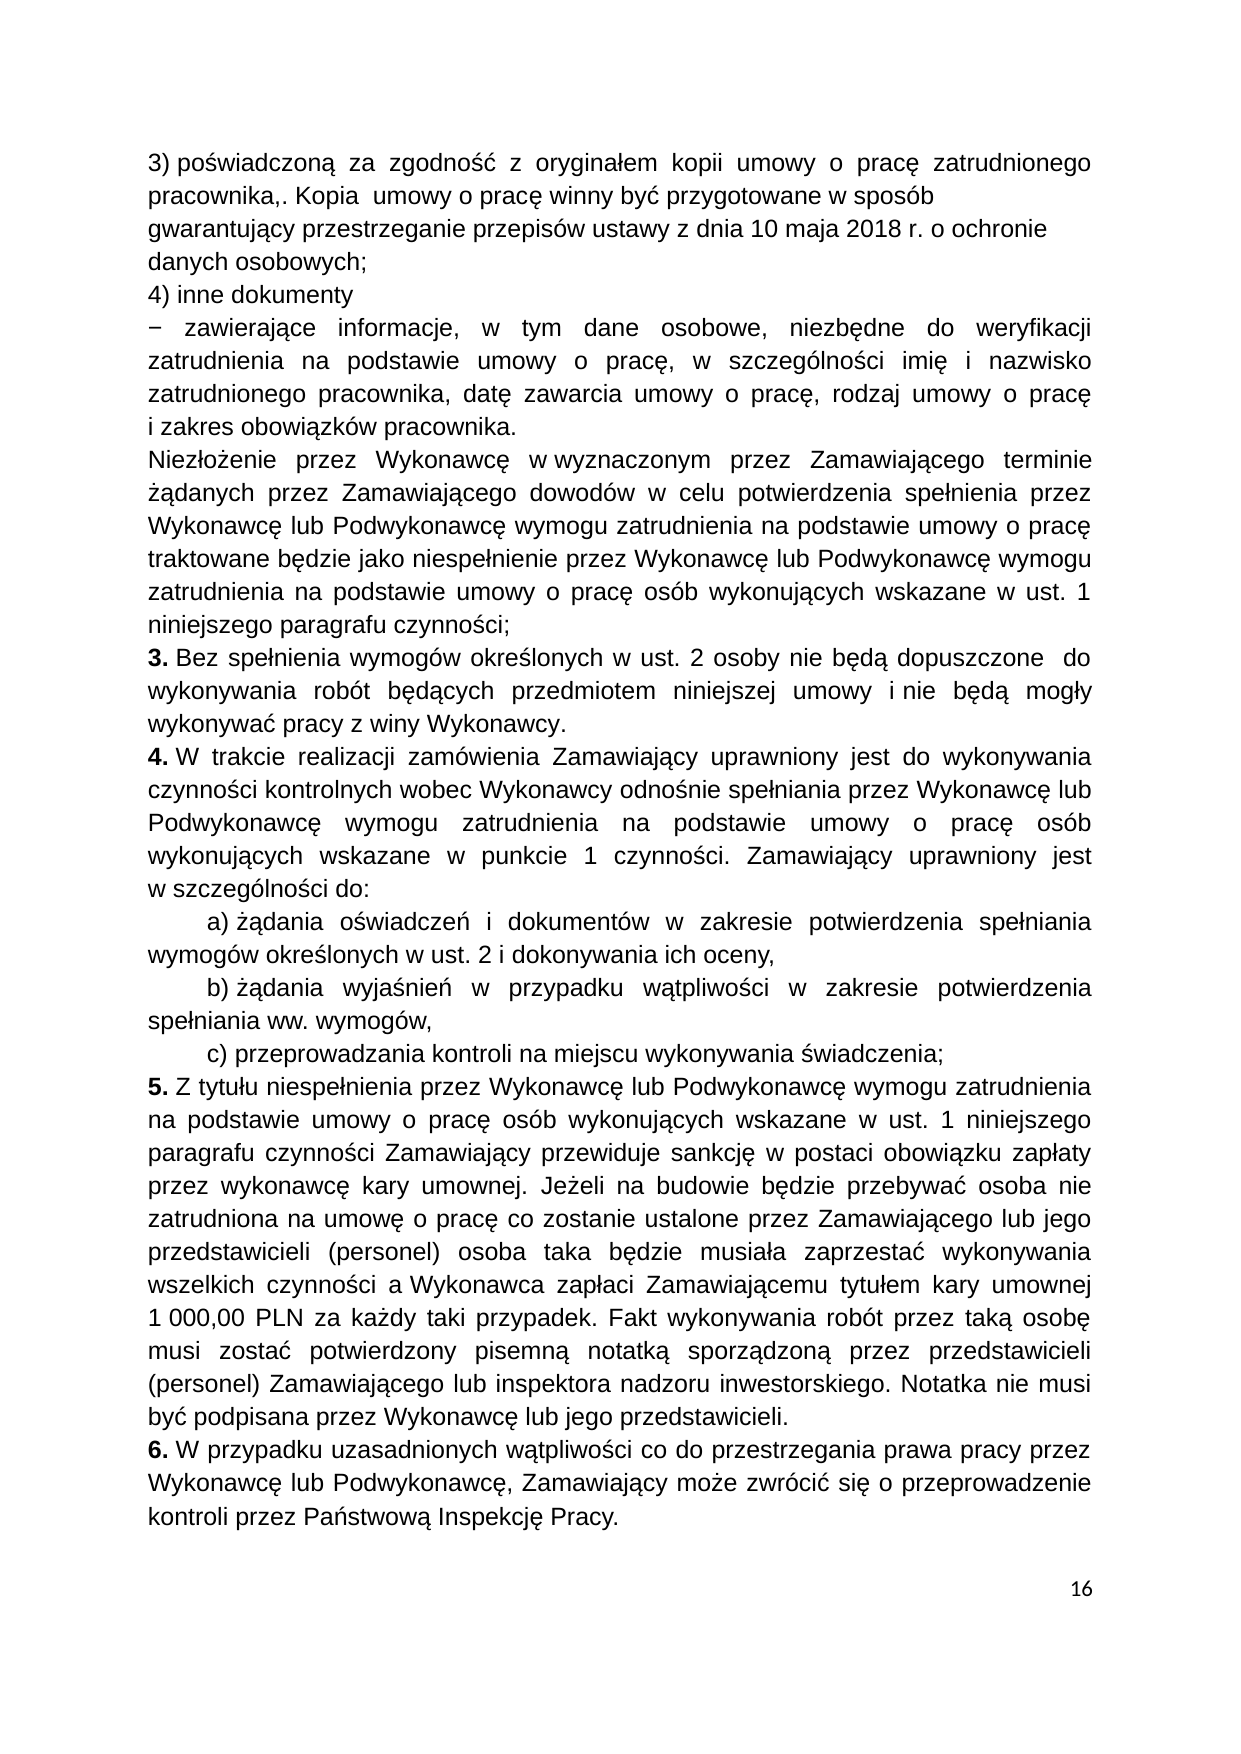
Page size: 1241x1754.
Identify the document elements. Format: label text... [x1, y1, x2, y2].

text 4) inne dokumenty [148, 280, 1093, 308]
text b) żądania wyjaśnień w przypadku wątpliwości w zakresie potwierdzenia spełniania ww. wymogów, [148, 973, 1093, 1035]
text danych osobowych; [148, 247, 1093, 275]
text 4. W trakcie realizacji zamówienia Zamawiający uprawniony jest do wykonywania czynności kontrolnych wobec Wykonawcy odnośnie spełniania przez Wykonawcę lub Podwykonawcę wymogu zatrudnienia na podstawie umowy o pracę osób wykonujących wskazane w punkcie 1 czynności. Zamawiający uprawniony jest w szczególności do: [148, 742, 1093, 903]
text − zawierające informacje, w tym dane osobowe, niezbędne do weryfikacji zatrudnienia na podstawie umowy o pracę, w szczególności imię i nazwisko zatrudnionego pracownika, datę zawarcia umowy o pracę, rodzaj umowy o pracę i zakres obowiązków pracownika. [148, 313, 1093, 441]
text 6. W przypadku uzasadnionych wątpliwości co do przestrzegania prawa pracy przez Wykonawcę lub Podwykonawcę, Zamawiający może zwrócić się o przeprowadzenie kontroli przez Państwową Inspekcję Pracy. [148, 1435, 1093, 1530]
text gwarantujący przestrzeganie przepisów ustawy z dnia 10 maja 2018 r. o ochronie [148, 214, 1093, 242]
text a) żądania oświadczeń i dokumentów w zakresie potwierdzenia spełniania wymogów określonych w ust. 2 i dokonywania ich oceny, [148, 907, 1093, 969]
text c) przeprowadzania kontroli na miejscu wykonywania świadczenia; [148, 1039, 1093, 1068]
text 3) poświadczoną za zgodność z oryginałem kopii umowy o pracę zatrudnionego pracownika,. Kopia umowy o pracę winny być przygotowane w sposób [148, 148, 1093, 209]
text Niezłożenie przez Wykonawcę w wyznaczonym przez Zamawiającego terminie żądanych przez Zamawiającego dowodów w celu potwierdzenia spełnienia przez Wykonawcę lub Podwykonawcę wymogu zatrudnienia na podstawie umowy o pracę traktowane będzie jako niespełnienie przez Wykonawcę lub Podwykonawcę wymogu zatrudnienia na podstawie umowy o pracę osób wykonujących wskazane w ust. 1 niniejszego paragrafu czynności; [148, 445, 1093, 639]
text 3. Bez spełnienia wymogów określonych w ust. 2 osoby nie będą dopuszczone do wykonywania robót będących przedmiotem niniejszej umowy i nie będą mogły wykonywać pracy z winy Wykonawcy. [148, 643, 1093, 738]
text 5. Z tytułu niespełnienia przez Wykonawcę lub Podwykonawcę wymogu zatrudnienia na podstawie umowy o pracę osób wykonujących wskazane w ust. 1 niniejszego paragrafu czynności Zamawiający przewiduje sankcję w postaci obowiązku zapłaty przez wykonawcę kary umownej. Jeżeli na budowie będzie przebywać osoba nie zatrudniona na umowę o pracę co zostanie ustalone przez Zamawiającego lub jego przedstawicieli (personel) osoba taka będzie musiała zaprzestać wykonywania wszelkich czynności a Wykonawca zapłaci Zamawiającemu tytułem kary umownej 1 000,00 PLN za każdy taki przypadek. Fakt wykonywania robót przez taką osobę musi zostać potwierdzony pisemną notatką sporządzoną przez przedstawicieli (personel) Zamawiającego lub inspektora nadzoru inwestorskiego. Notatka nie musi być podpisana przez Wykonawcę lub jego przedstawicieli. [148, 1072, 1093, 1431]
